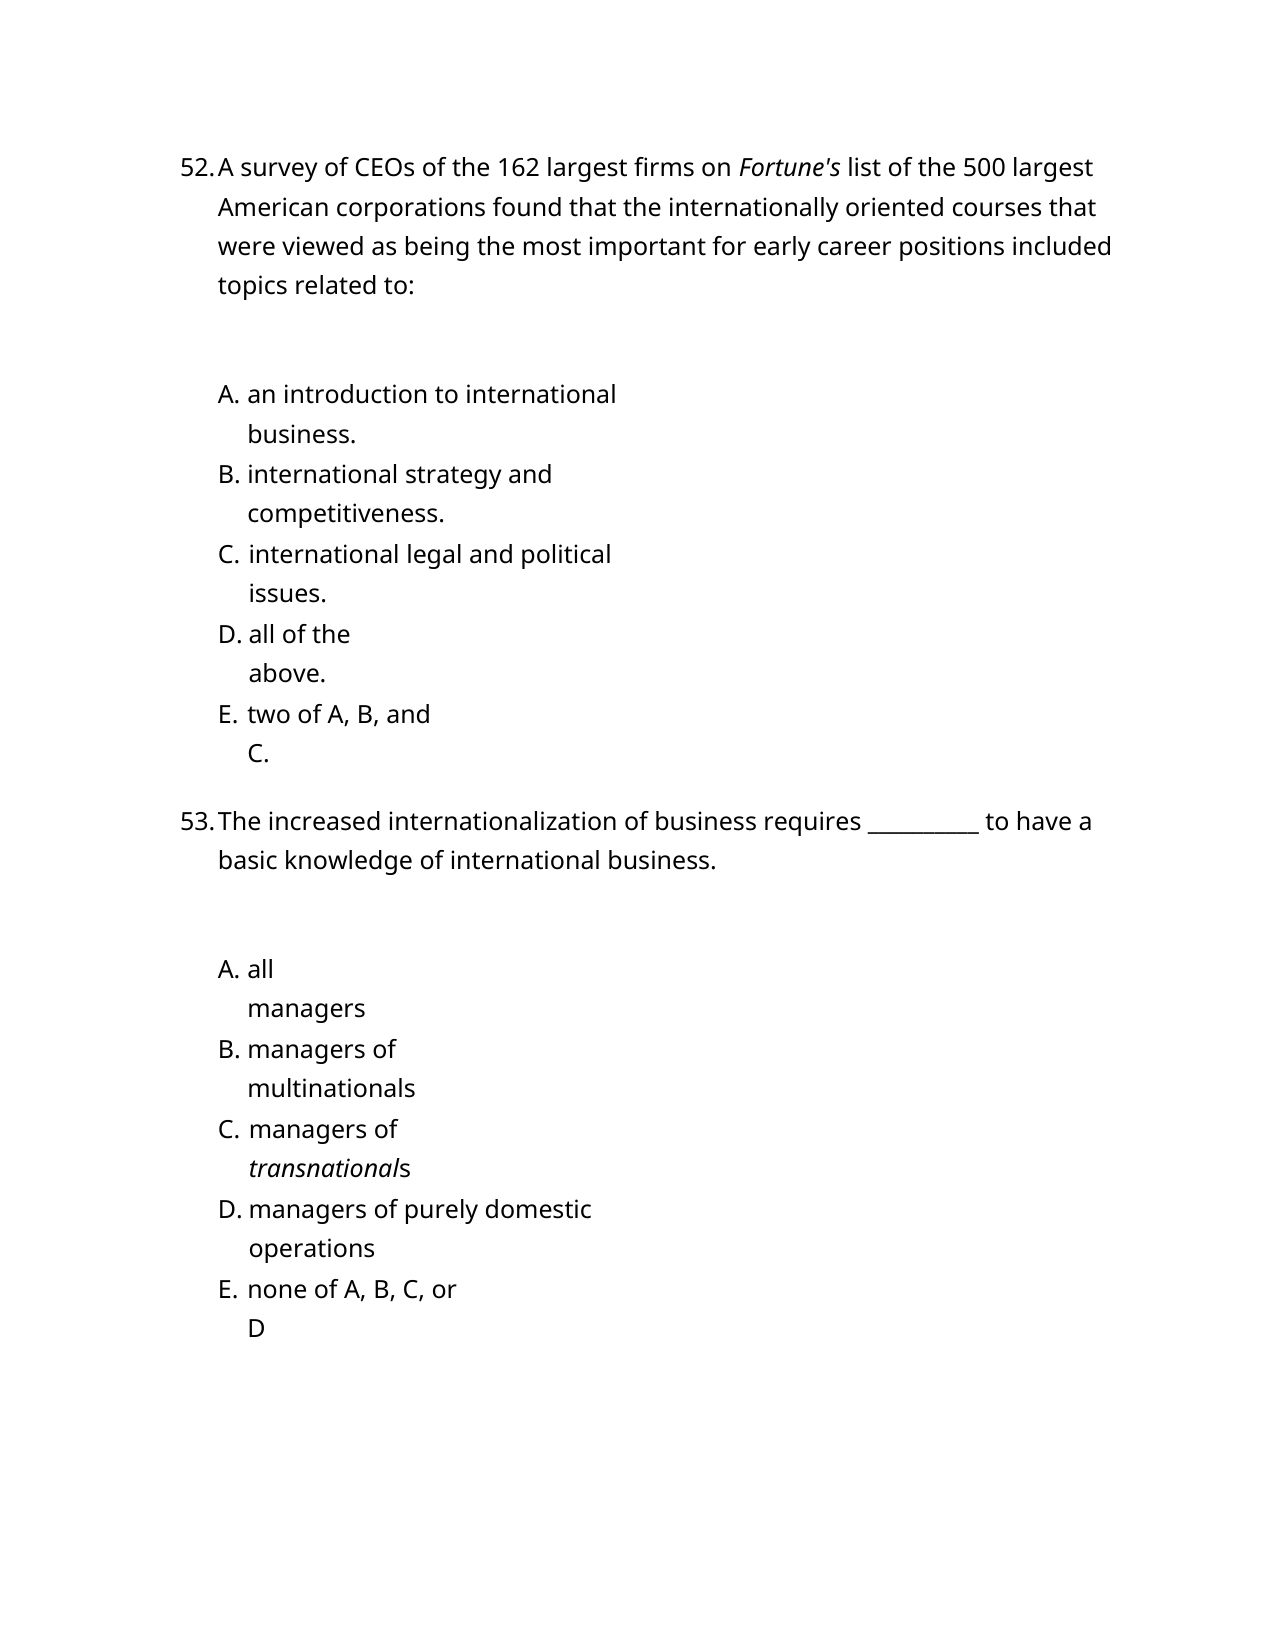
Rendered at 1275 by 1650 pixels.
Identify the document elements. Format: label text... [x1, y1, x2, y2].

table_header 52. [180, 150, 218, 774]
table_header A survey of CEOs of the 162 largest firms on Fortune's list of the 500 largest American corporations found that the internationally oriented courses that were viewed as being the most important for early career positions included topics related to: [218, 150, 1125, 774]
table_header 53. [180, 803, 218, 1349]
table_header The increased internationalization of business requires __________ to have a basic knowledge of international business. [218, 803, 1125, 1349]
